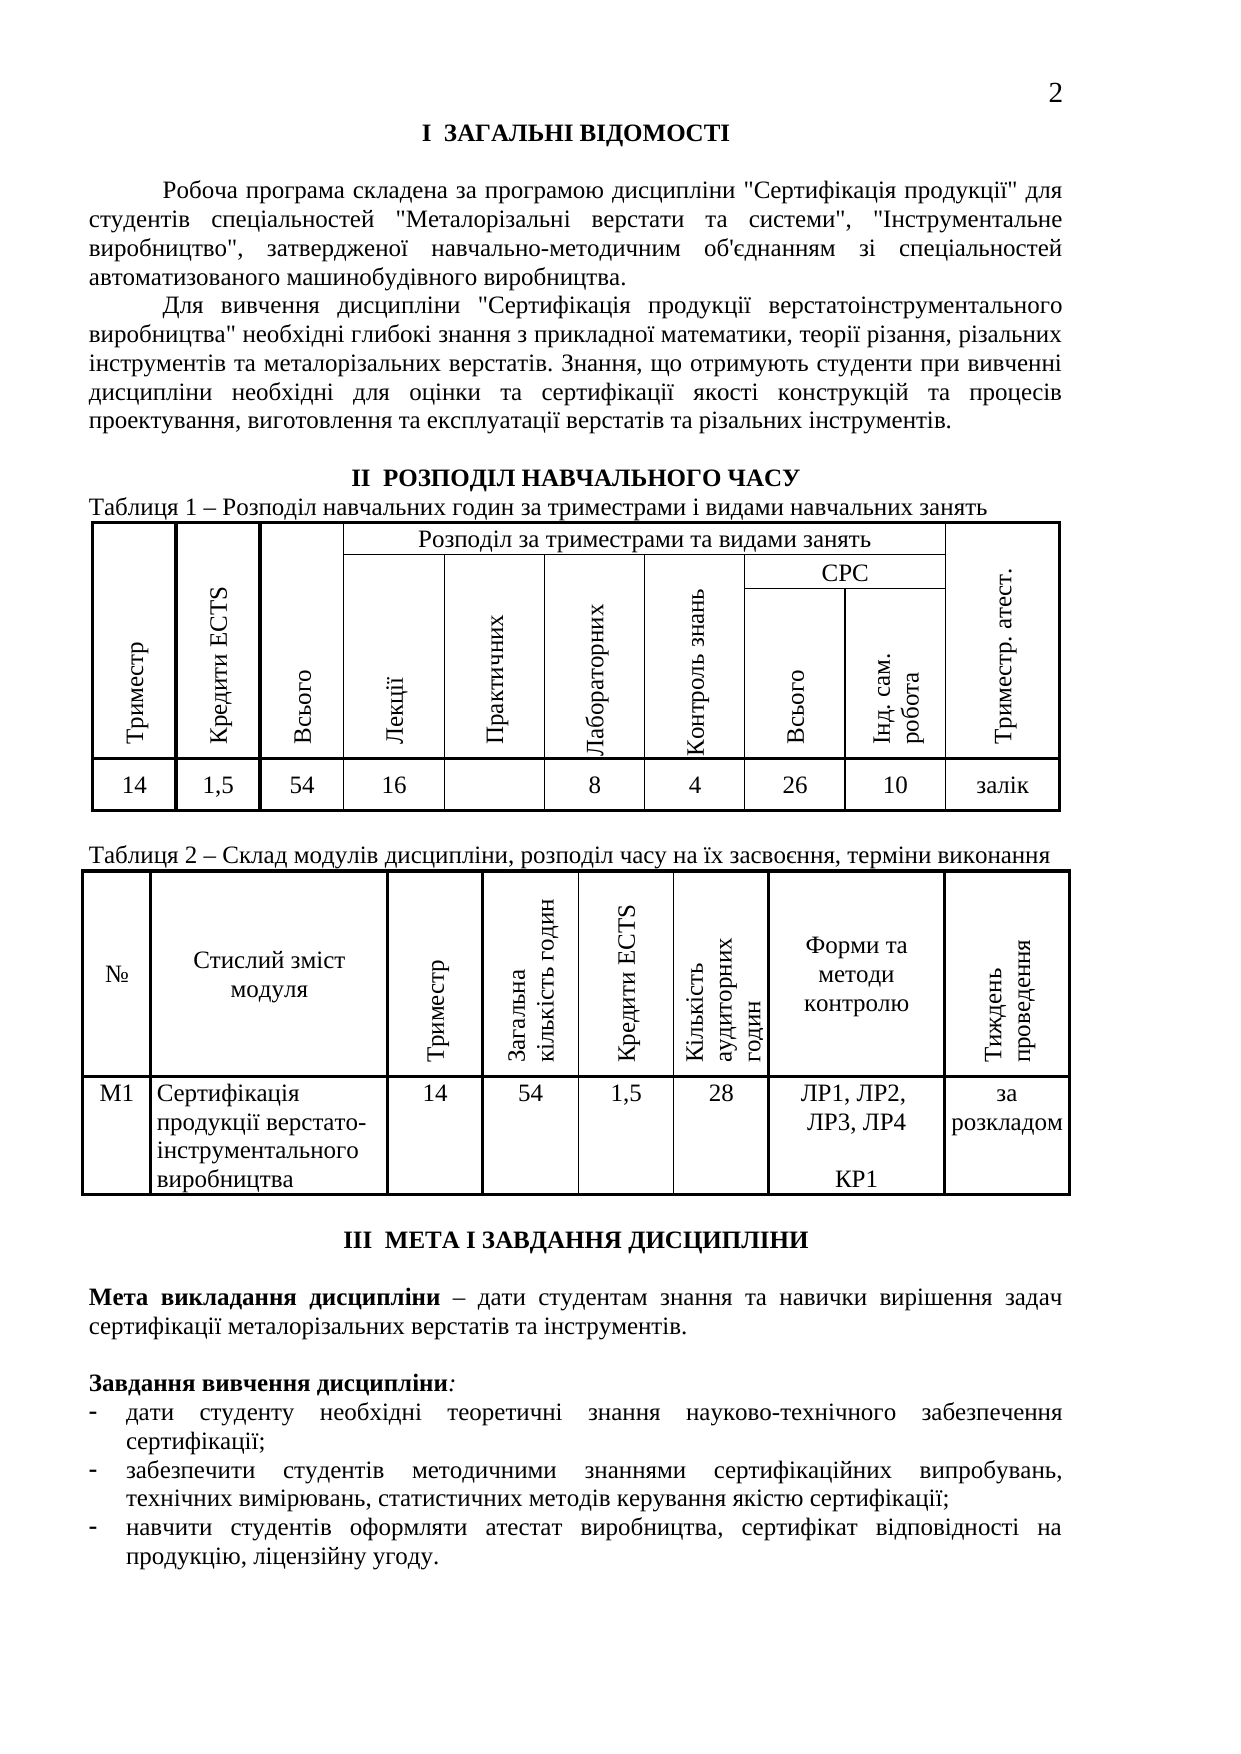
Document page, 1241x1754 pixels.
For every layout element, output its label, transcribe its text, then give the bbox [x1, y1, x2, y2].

table_cell 1,5 [178, 760, 258, 809]
table_cell Практичних [445, 555, 544, 757]
table_cell М1 [84, 1078, 149, 1193]
table_header Всього [262, 524, 343, 757]
table_cell 54 [484, 1078, 578, 1193]
text II РОЗПОДІЛ НАВЧАЛЬНОГО ЧАСУ [89, 463, 1063, 492]
table_cell 16 [344, 760, 444, 809]
list навчити студентів оформляти атестат виробництва, сертифікат відповідності на продукцію, ліцензійну угоду. [89, 1512, 1063, 1570]
table_cell ЛР1, ЛР2, ЛР3, ЛР4 КР1 [770, 1078, 943, 1193]
list дати студенту необхідні теоретичні знання науково-технічного забезпечення сертифікації; [89, 1397, 1063, 1455]
table_cell Всього [745, 589, 844, 757]
table_cell за розкладом [946, 1078, 1068, 1193]
table_cell Сертифікація продукції верстатоінструментального виробництва [152, 1078, 386, 1193]
table_header Кредити ECTS [579, 873, 673, 1075]
table_cell СРС [745, 555, 945, 587]
table_header Триместр [389, 873, 481, 1075]
table_cell 8 [545, 760, 644, 809]
table_cell 26 [745, 760, 844, 809]
table_header Триместр. атест. [946, 524, 1058, 757]
table_header Тиждень проведення [946, 873, 1068, 1075]
list забезпечити студентів методичними знаннями сертифікаційних випробувань, технічних вимірювань, статистичних методів керування якістю сертифікації; [89, 1455, 1063, 1512]
table_header Розподіл за триместрами та видами занять [344, 524, 945, 554]
text І ЗАГАЛЬНІ ВІДОМОСТІ [89, 118, 1063, 147]
text Для вивчення дисципліни "Сертифікація продукції верстатоінструментального виробництва" необхідні глибокі знання з прикладної математики, теорії різання, різальних інструментів та металорізальних верстатів. Знання, що отримують студенти при вивченні дисципліни необхідні для оцінки та сертифікації якості конструкцій та процесів проектування, виготовлення та експлуатації верстатів та різальних інструментів. [89, 291, 1063, 434]
text Завдання вивчення дисципліни: [89, 1368, 1063, 1397]
table_cell 1,5 [579, 1078, 673, 1193]
text Мета викладання дисципліни – дати студентам знання та навички вирішення задач сертифікації металорізальних верстатів та інструментів. [89, 1282, 1063, 1340]
text Таблиця 2 – Склад модулів дисципліни, розподіл часу на їх засвоєння, терміни виконання [89, 841, 1063, 869]
table_cell 10 [846, 760, 945, 809]
table_cell 28 [674, 1078, 767, 1193]
table_cell 14 [389, 1078, 481, 1193]
table_cell 14 [94, 760, 174, 809]
table_cell 4 [645, 760, 744, 809]
table_header № [84, 873, 149, 1075]
text ІІІ МЕТА І ЗАВДАННЯ ДИСЦИПЛІНИ [89, 1225, 1063, 1253]
table_cell [445, 760, 544, 809]
table_header Загальна кількість годин [484, 873, 578, 1075]
table_header Форми та методи контролю [770, 873, 943, 1075]
table_cell Лекції [344, 555, 444, 757]
table_header Кількість аудиторних годин [674, 873, 767, 1075]
table_header Кредити ECTS [178, 524, 258, 757]
table_header Триместр [94, 524, 174, 757]
table_cell Інд. сам. робота [846, 589, 945, 757]
table_cell Лабораторних [545, 555, 644, 757]
table_cell 54 [262, 760, 343, 809]
table_cell Контроль знань [645, 555, 744, 757]
text Робоча програма складена за програмою дисципліни "Сертифікація продукції" для студентів спеціальностей "Металорізальні верстати та системи", "Інструментальне виробництво", затвердженої навчально-методичним об'єднанням зі спеціальностей автоматизованого машинобудівного виробництва. [89, 176, 1063, 291]
table_cell залік [946, 760, 1058, 809]
text Таблиця 1 – Розподіл навчальних годин за триместрами і видами навчальних занять [89, 492, 1063, 521]
table_header Стислий зміст модуля [152, 873, 386, 1075]
